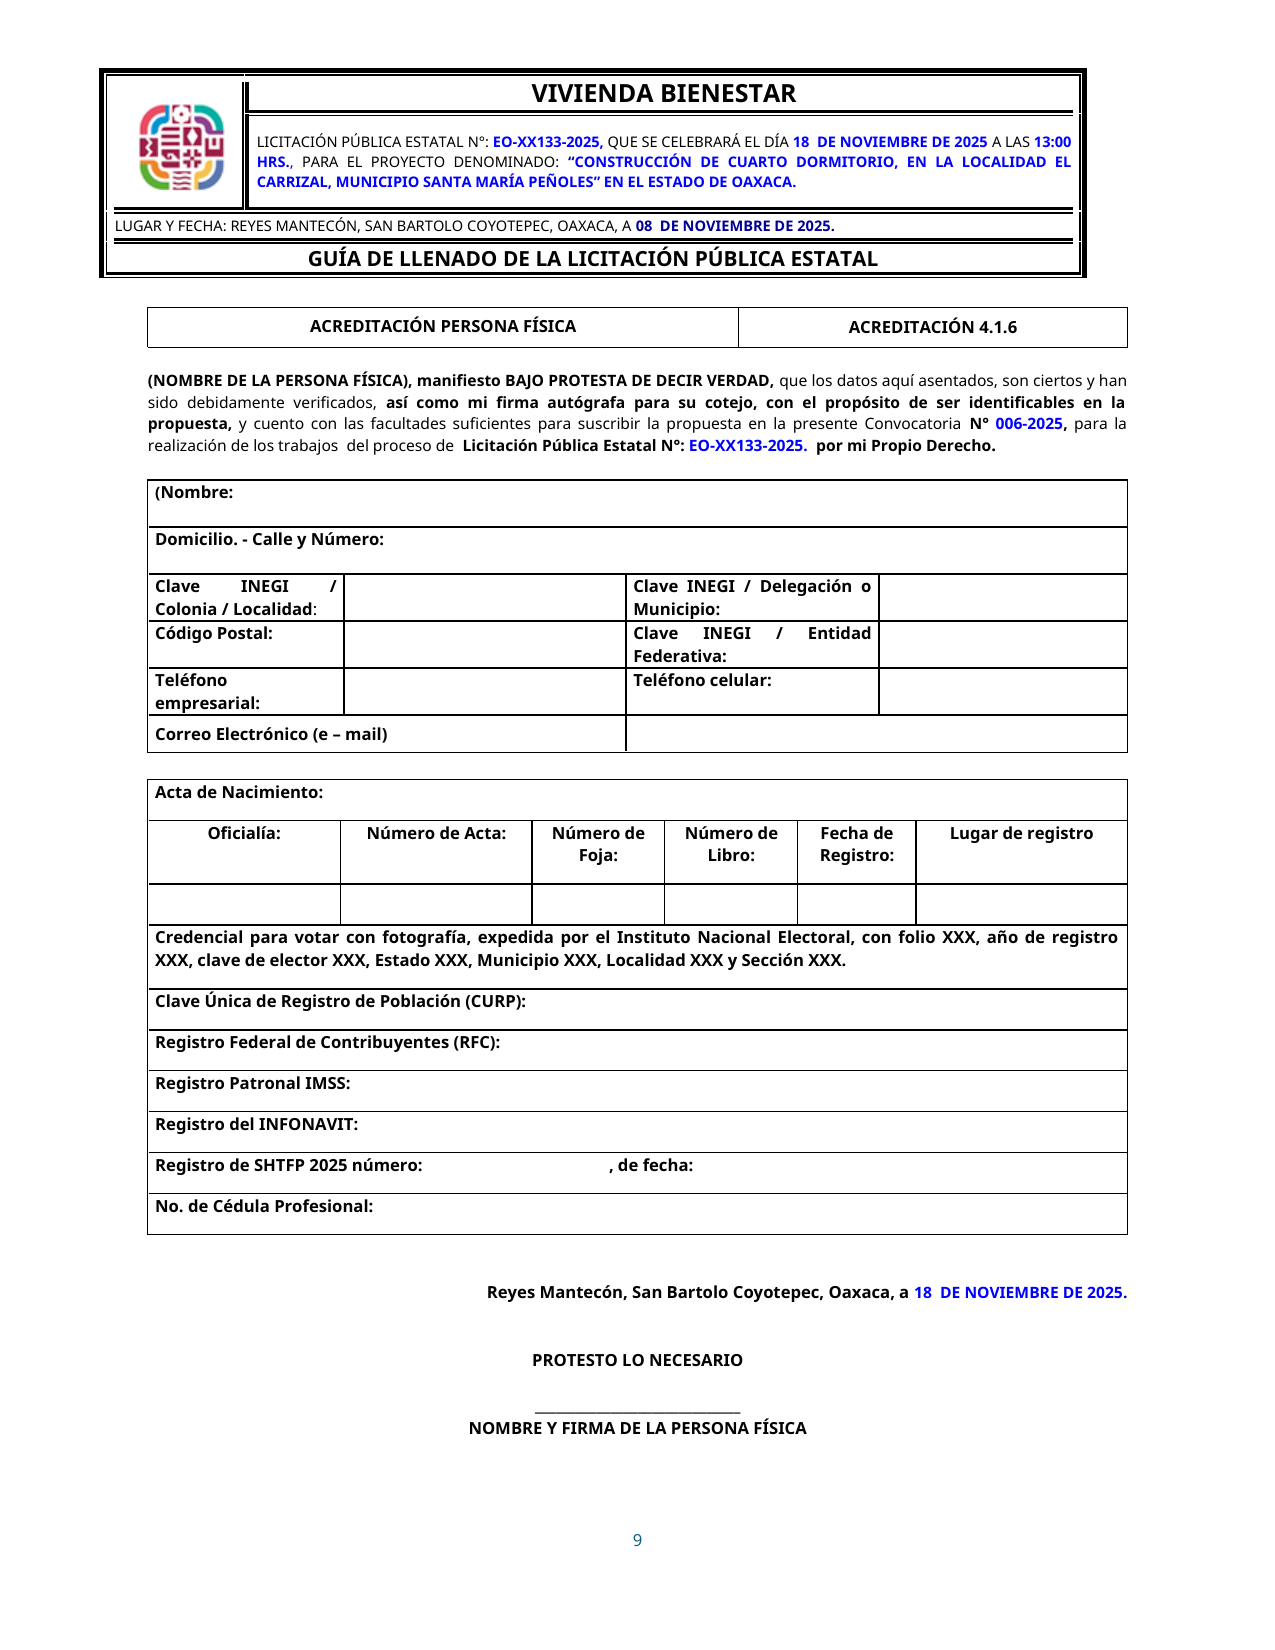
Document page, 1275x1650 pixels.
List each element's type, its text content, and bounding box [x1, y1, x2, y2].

table_header ACREDITACIÓN PERSONA FÍSICA [148, 308, 738, 347]
table_cell Clave INEGI / Delegación o Municipio: [627, 575, 878, 620]
table_cell Domicilio. - Calle y Número: [148, 527, 1127, 573]
table_cell [345, 669, 625, 714]
table_cell [880, 669, 1127, 714]
table_cell [917, 885, 1127, 924]
table_cell [345, 622, 625, 667]
text (NOMBRE DE LA PERSONA FÍSICA), manifiesto BAJO PROTESTA DE DECIR VERDAD, que los datos aquí asentados, son ciertos y han sido debidamente verificados, así como mi firma autógrafa para su cotejo, con el propósito de ser identificables en la propuesta, y cuento con las facultades suficientes para suscribir la propuesta en la presente Convocatoria N° 006-2025, para la realización de los trabajos del proceso de Licitación Pública Estatal N°: EO-XX133-2025. por mi Propio Derecho. [148, 370, 1127, 457]
text NOMBRE Y FIRMA DE LA PERSONA FÍSICA [148, 1417, 1127, 1439]
picture [128, 97, 235, 196]
table_cell Clave Única de Registro de Población (CURP): [148, 989, 1127, 1029]
table_cell Lugar de registro [917, 821, 1127, 883]
table_cell Registro Federal de Contribuyentes (RFC): [148, 1030, 1127, 1070]
table_cell Credencial para votar con fotografía, expedida por el Instituto Nacional Electoral, con folio XXX, año de registro XXX, clave de elector XXX, Estado XXX, Municipio XXX, Localidad XXX y Sección XXX. [148, 925, 1127, 988]
table_cell [798, 885, 915, 924]
table_cell Número de Libro: [665, 821, 797, 883]
table_header Acta de Nacimiento: [148, 780, 1127, 820]
table_cell Clave INEGI / Colonia / Localidad: [148, 574, 343, 620]
table_cell Código Postal: [148, 621, 343, 667]
table_cell Correo Electrónico (e – mail) [148, 715, 625, 751]
table_cell Número de Foja: [533, 821, 664, 883]
table_cell Registro de SHTFP 2025 número: , de fecha: [148, 1153, 1127, 1193]
table_cell [880, 575, 1127, 620]
text PROTESTO LO NECESARIO [148, 1349, 1127, 1371]
table_cell No. de Cédula Profesional: [148, 1194, 1127, 1233]
table_cell Registro del INFONAVIT: [148, 1112, 1127, 1152]
table_cell Clave INEGI / Entidad Federativa: [627, 622, 878, 667]
table_cell [148, 884, 340, 924]
table_cell Registro Patronal IMSS: [148, 1071, 1127, 1111]
table_cell Teléfono celular: [627, 669, 878, 714]
table_cell [341, 885, 531, 924]
table_cell Oficialía: [148, 821, 340, 883]
table_cell Teléfono empresarial: [148, 668, 343, 714]
text ______________________________ [148, 1394, 1127, 1417]
table_cell [665, 885, 797, 924]
table_cell Fecha de Registro: [798, 821, 915, 883]
table_cell [627, 716, 1127, 751]
table_cell [880, 622, 1127, 667]
table_cell [345, 575, 625, 620]
table_header ACREDITACIÓN 4.1.6 [739, 308, 1127, 347]
table_header (Nombre: [148, 481, 1127, 526]
table_cell [533, 885, 664, 924]
table_cell Número de Acta: [341, 821, 531, 883]
text Reyes Mantecón, San Bartolo Coyotepec, Oaxaca, a 18 DE NOVIEMBRE DE 2025. [148, 1281, 1127, 1303]
